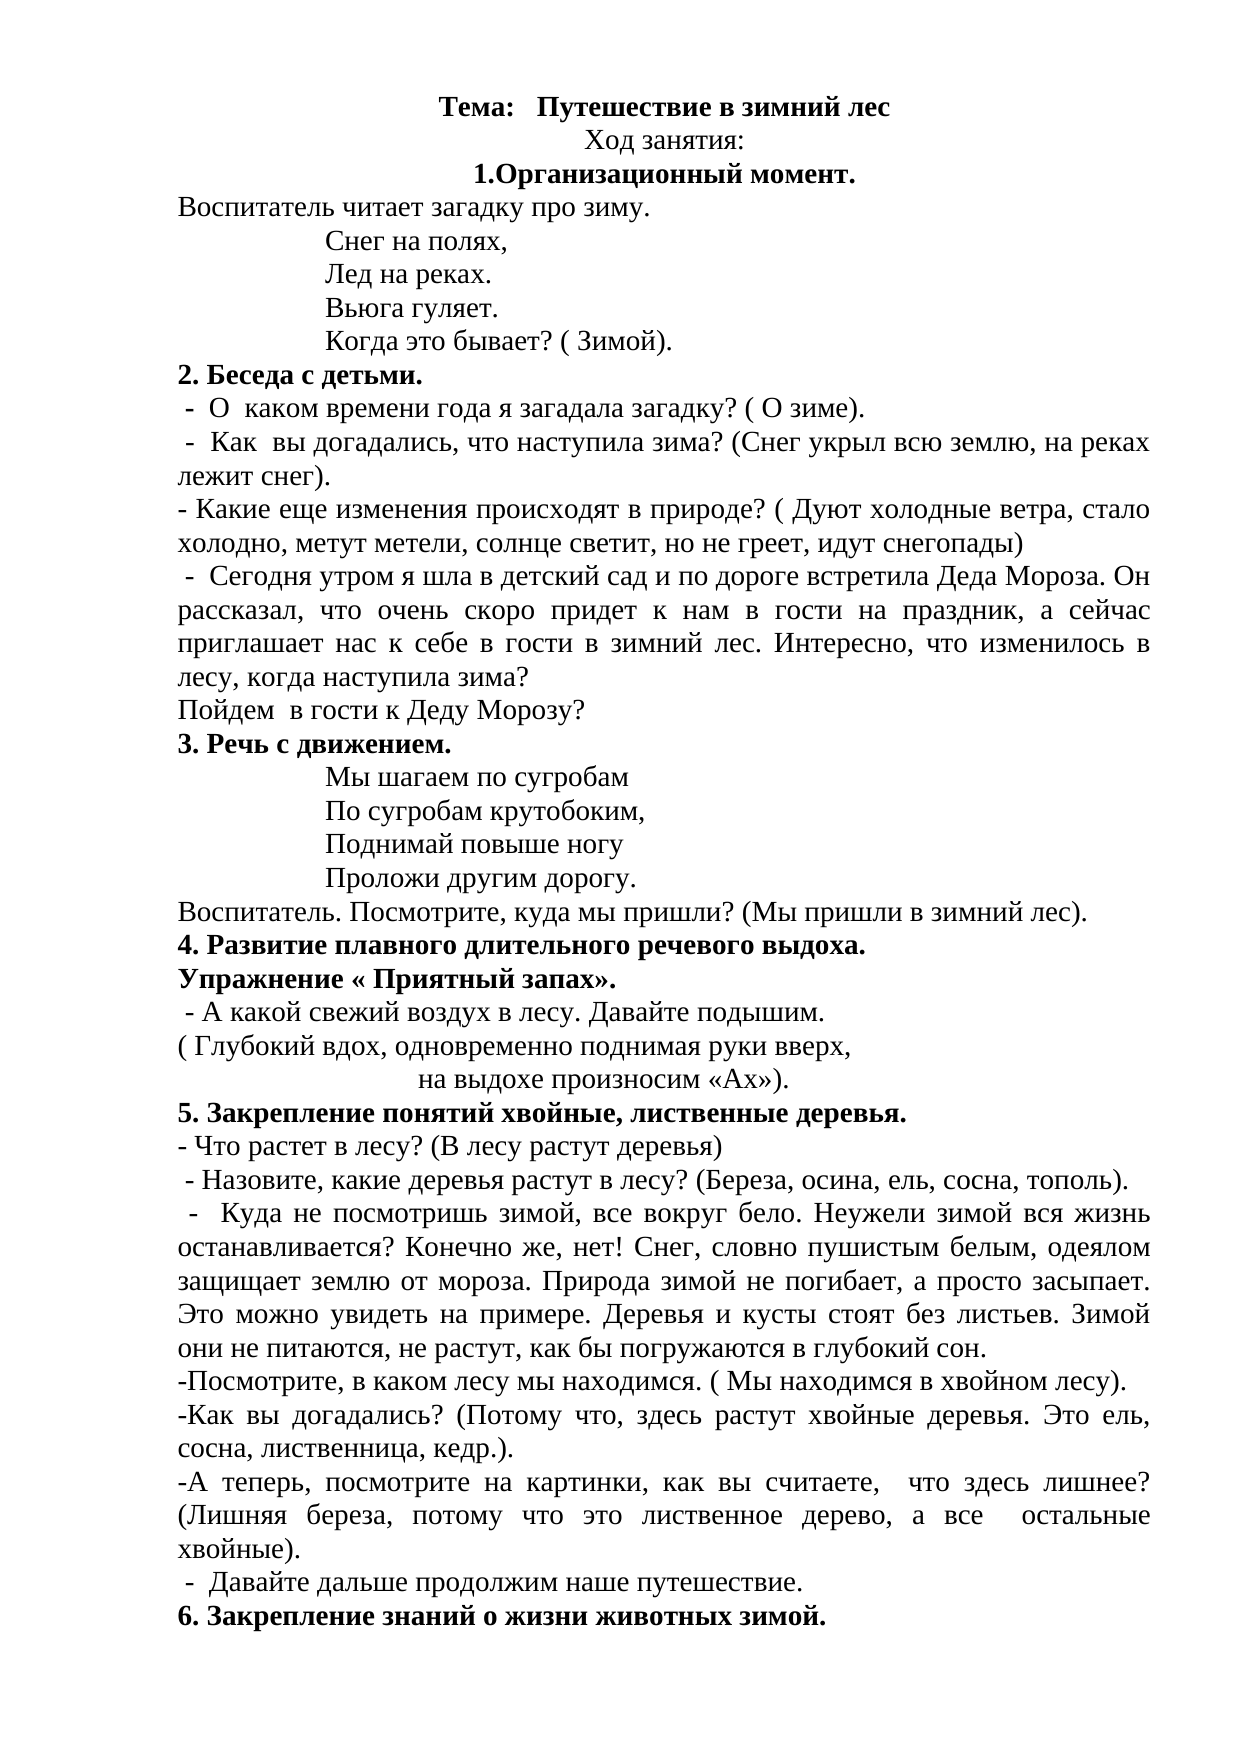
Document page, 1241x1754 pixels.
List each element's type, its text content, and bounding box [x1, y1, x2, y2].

text 6. Закрепление знаний о жизни животных зимой. [177, 1598, 1152, 1632]
text - Сегодня утром я шла в детский сад и по дороге встретила Деда Мороза. Он рассказал, что очень скоро придет к нам в гости на праздник, а сейчас приглашает нас к себе в гости в зимний лес. Интересно, что изменилось в лесу, когда наступила зима? [177, 558, 1152, 692]
text Снег на полях, [325, 223, 1152, 256]
text Мы шагаем по сугробам [325, 759, 1152, 793]
text Проложи другим дорогу. [325, 860, 1152, 894]
text - Куда не посмотришь зимой, все вокруг бело. Неужели зимой вся жизнь останавливается? Конечно же, нет! Снег, словно пушистым белым, одеялом защищает землю от мороза. Природа зимой не погибает, а просто засыпает. Это можно увидеть на примере. Деревья и кусты стоят без листьев. Зимой они не питаются, не растут, как бы погружаются в глубокий сон. [177, 1196, 1152, 1363]
text Поднимай повыше ногу [325, 827, 1152, 860]
text - Что растет в лесу? (В лесу растут деревья) [177, 1128, 1152, 1162]
text 5. Закрепление понятий хвойные, лиственные деревья. [177, 1095, 1152, 1128]
text Вьюга гуляет. [325, 290, 1152, 323]
text -Посмотрите, в каком лесу мы находимся. ( Мы находимся в хвойном лесу). [177, 1363, 1152, 1397]
text По сугробам крутобоким, [325, 793, 1152, 827]
text Пойдем в гости к Деду Морозу? [177, 692, 1152, 726]
text Лед на реках. [325, 256, 1152, 290]
text на выдохе произносим «Ах»). [177, 1061, 1152, 1095]
text Воспитатель. Посмотрите, куда мы пришли? (Мы пришли в зимний лес). [177, 894, 1152, 927]
text 1.Организационный момент. [177, 156, 1152, 189]
text Когда это бывает? ( Зимой). [325, 323, 1152, 357]
text 3. Речь с движением. [177, 726, 1152, 759]
text Ход занятия: [177, 122, 1152, 156]
text - Какие еще изменения происходят в природе? ( Дуют холодные ветра, стало холодно, метут метели, солнце светит, но не греет, идут снегопады) [177, 491, 1152, 558]
text - Давайте дальше продолжим наше путешествие. [177, 1564, 1152, 1598]
text Упражнение « Приятный запах». [177, 961, 1152, 994]
text -А теперь, посмотрите на картинки, как вы считаете, что здесь лишнее? (Лишняя береза, потому что это лиственное дерево, а все остальные хвойные). [177, 1464, 1152, 1564]
text - Как вы догадались, что наступила зима? (Снег укрыл всю землю, на реках лежит снег). [177, 424, 1152, 491]
text 4. Развитие плавного длительного речевого выдоха. [177, 927, 1152, 961]
text - О каком времени года я загадала загадку? ( О зиме). [177, 391, 1152, 424]
text Воспитатель читает загадку про зиму. [177, 189, 1152, 223]
text - Назовите, какие деревья растут в лесу? (Береза, осина, ель, сосна, тополь). [177, 1162, 1152, 1196]
text Тема: Путешествие в зимний лес [177, 89, 1152, 122]
text -Как вы догадались? (Потому что, здесь растут хвойные деревья. Это ель, сосна, лиственница, кедр.). [177, 1397, 1152, 1464]
text - А какой свежий воздух в лесу. Давайте подышим. [177, 994, 1152, 1028]
text ( Глубокий вдох, одновременно поднимая руки вверх, [177, 1028, 1152, 1061]
text 2. Беседа с детьми. [177, 357, 1152, 391]
